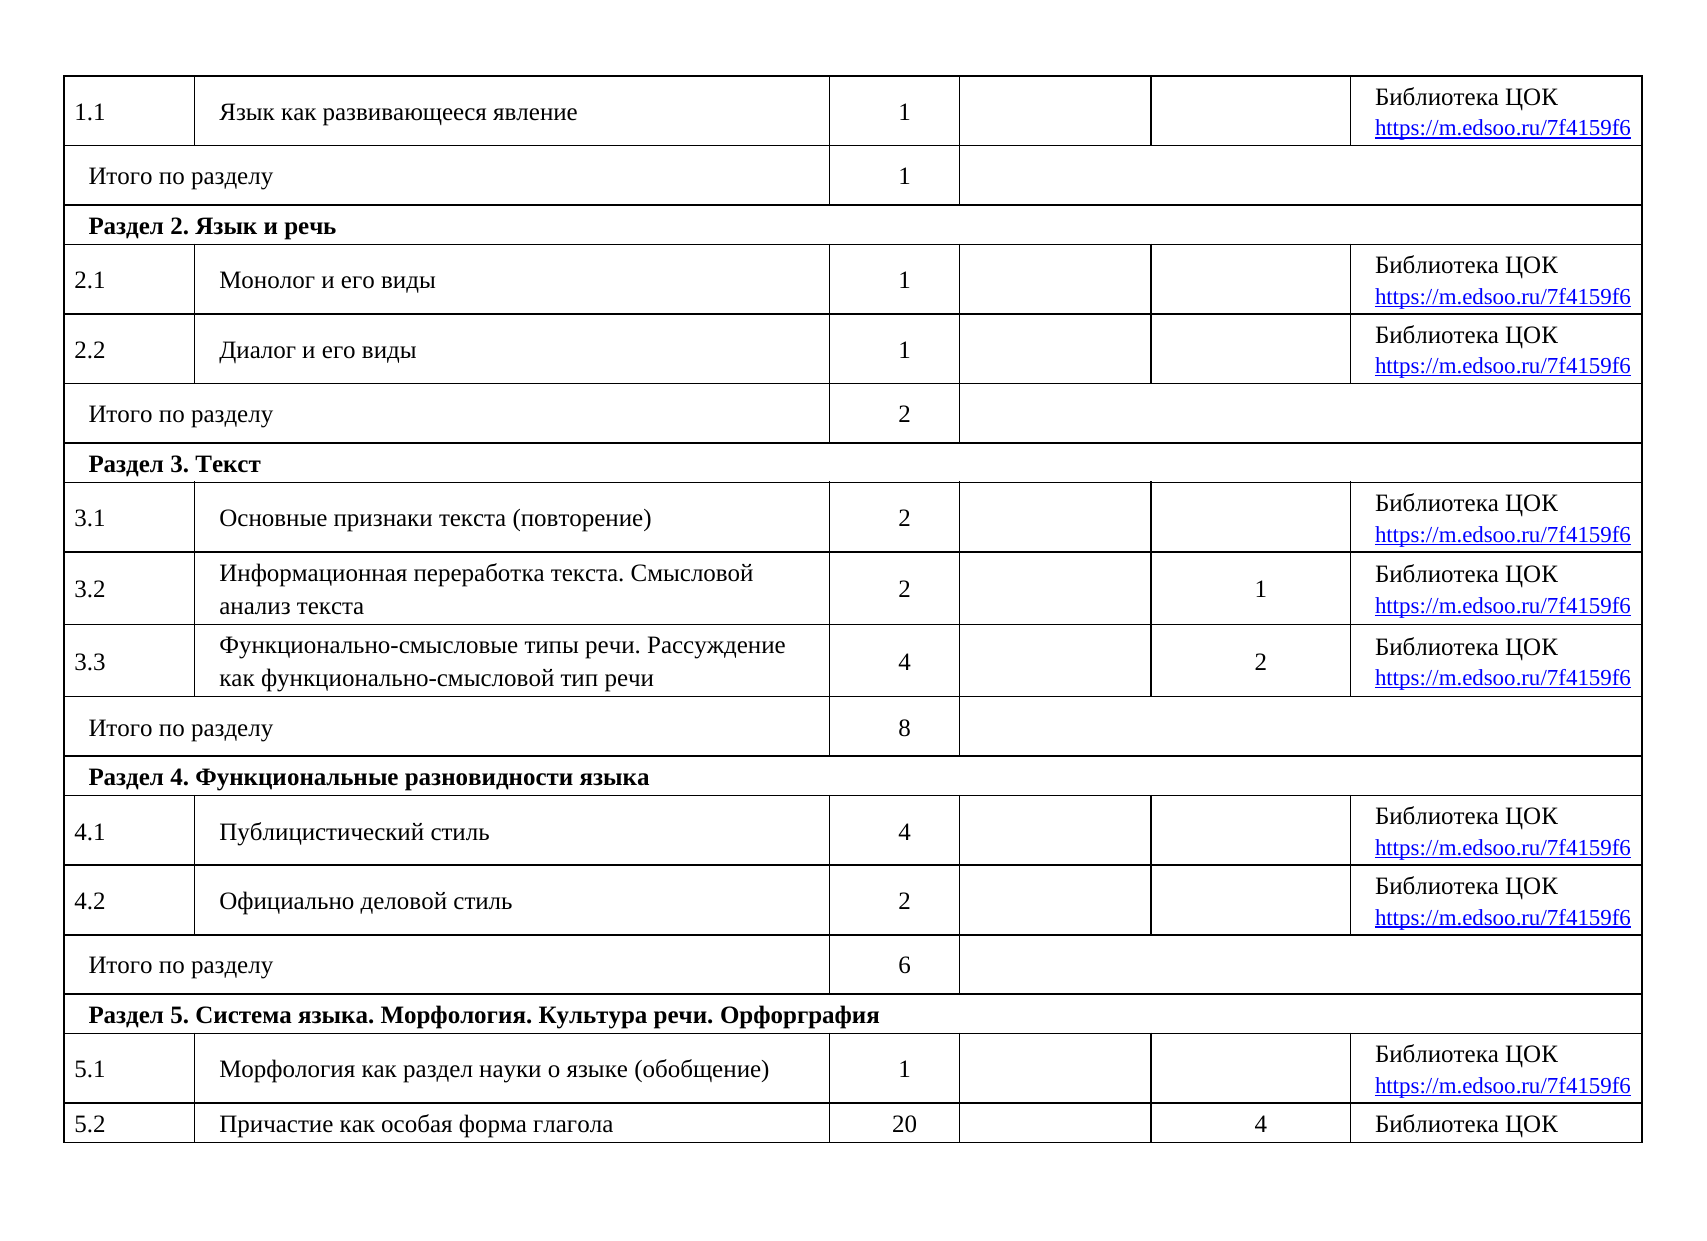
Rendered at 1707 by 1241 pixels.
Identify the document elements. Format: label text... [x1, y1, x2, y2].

table_cell Итого по разделу [65, 936, 829, 993]
table_cell Официально деловой стиль [195, 866, 829, 934]
table_cell 4 [830, 625, 959, 696]
table_cell 1.1 [65, 77, 194, 144]
table_cell 4 [1152, 1104, 1350, 1142]
table_cell [960, 315, 1150, 383]
table_cell 4.1 [65, 796, 194, 864]
table_cell Публицистический стиль [195, 796, 829, 864]
table_cell Библиотека ЦОК https://m.edsoo.ru/7f4159f6 [1351, 483, 1641, 551]
table_cell 1 [830, 1034, 959, 1102]
table_cell Информационная переработка текста. Смысловой анализ текста [195, 553, 829, 623]
table_cell Библиотека ЦОК https://m.edsoo.ru/7f4159f6 [1351, 315, 1641, 383]
table_cell 2.2 [65, 315, 194, 383]
table_cell [960, 146, 1641, 204]
table_cell 20 [830, 1104, 959, 1142]
table_cell 6 [830, 936, 959, 993]
table_cell [1152, 245, 1350, 313]
table_cell 5.1 [65, 1034, 194, 1102]
table_cell 3.2 [65, 553, 194, 623]
table_cell [960, 384, 1641, 442]
table_cell 2 [830, 553, 959, 623]
table_cell [960, 1034, 1150, 1102]
table_cell Библиотека ЦОК https://m.edsoo.ru/7f4159f6 [1351, 245, 1641, 313]
table_cell [960, 796, 1150, 864]
table_cell [960, 866, 1150, 934]
table_cell 3.1 [65, 483, 194, 551]
table_cell 4.2 [65, 866, 194, 934]
table_cell [1152, 796, 1350, 864]
table_cell [960, 483, 1150, 551]
table_cell 3.3 [65, 625, 194, 696]
table_cell Библиотека ЦОК https://m.edsoo.ru/7f4159f6 [1351, 866, 1641, 934]
table_cell Раздел 2. Язык и речь [65, 206, 1641, 243]
table_cell [960, 245, 1150, 313]
table_cell [960, 625, 1150, 696]
table_cell [960, 697, 1641, 755]
table_cell 2 [1152, 625, 1350, 696]
table_cell 2.1 [65, 245, 194, 313]
table_cell Библиотека ЦОК https://m.edsoo.ru/7f4159f6 [1351, 625, 1641, 696]
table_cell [1351, 1104, 1641, 1142]
table_cell Раздел 5. Система языка. Морфология. Культура речи. Орфорграфия [65, 995, 1641, 1033]
table_cell Итого по разделу [65, 146, 829, 204]
table_cell [1152, 315, 1350, 383]
table_cell Раздел 4. Функциональные разновидности языка [65, 757, 1641, 795]
table_cell Диалог и его виды [195, 315, 829, 383]
table_cell [1152, 483, 1350, 551]
table_cell 1 [1152, 553, 1350, 623]
table_cell Морфология как раздел науки о языке (обобщение) [195, 1034, 829, 1102]
table_cell Язык как развивающееся явление [195, 77, 829, 144]
table_cell [1152, 866, 1350, 934]
table_cell 2 [830, 483, 959, 551]
table_cell Монолог и его виды [195, 245, 829, 313]
table_cell [1152, 1034, 1350, 1102]
table_cell Итого по разделу [65, 697, 829, 755]
table_cell 1 [830, 77, 959, 144]
table_cell Раздел 3. Текст [65, 444, 1641, 481]
table_cell [1152, 77, 1350, 144]
table_cell 5.2 [65, 1104, 194, 1142]
table_cell 4 [830, 796, 959, 864]
table_cell Библиотека ЦОК https://m.edsoo.ru/7f4159f6 [1351, 77, 1641, 144]
table_cell 2 [830, 866, 959, 934]
table_cell Библиотека ЦОК https://m.edsoo.ru/7f4159f6 [1351, 553, 1641, 623]
table_cell 1 [830, 245, 959, 313]
table_cell Основные признаки текста (повторение) [195, 483, 829, 551]
table_cell 1 [830, 146, 959, 204]
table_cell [1351, 1034, 1641, 1102]
table_cell 8 [830, 697, 959, 755]
table_cell 1 [830, 315, 959, 383]
table_cell Библиотека ЦОК https://m.edsoo.ru/7f4159f6 [1351, 796, 1641, 864]
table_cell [195, 1104, 829, 1142]
table_cell [960, 553, 1150, 623]
table_cell [960, 77, 1150, 144]
table_cell Функционально-смысловые типы речи. Рассуждение как функционально-смысловой тип речи [195, 625, 829, 696]
table_cell 2 [830, 384, 959, 442]
table_cell [960, 1104, 1150, 1142]
table_cell Итого по разделу [65, 384, 829, 442]
table_cell [960, 936, 1641, 993]
